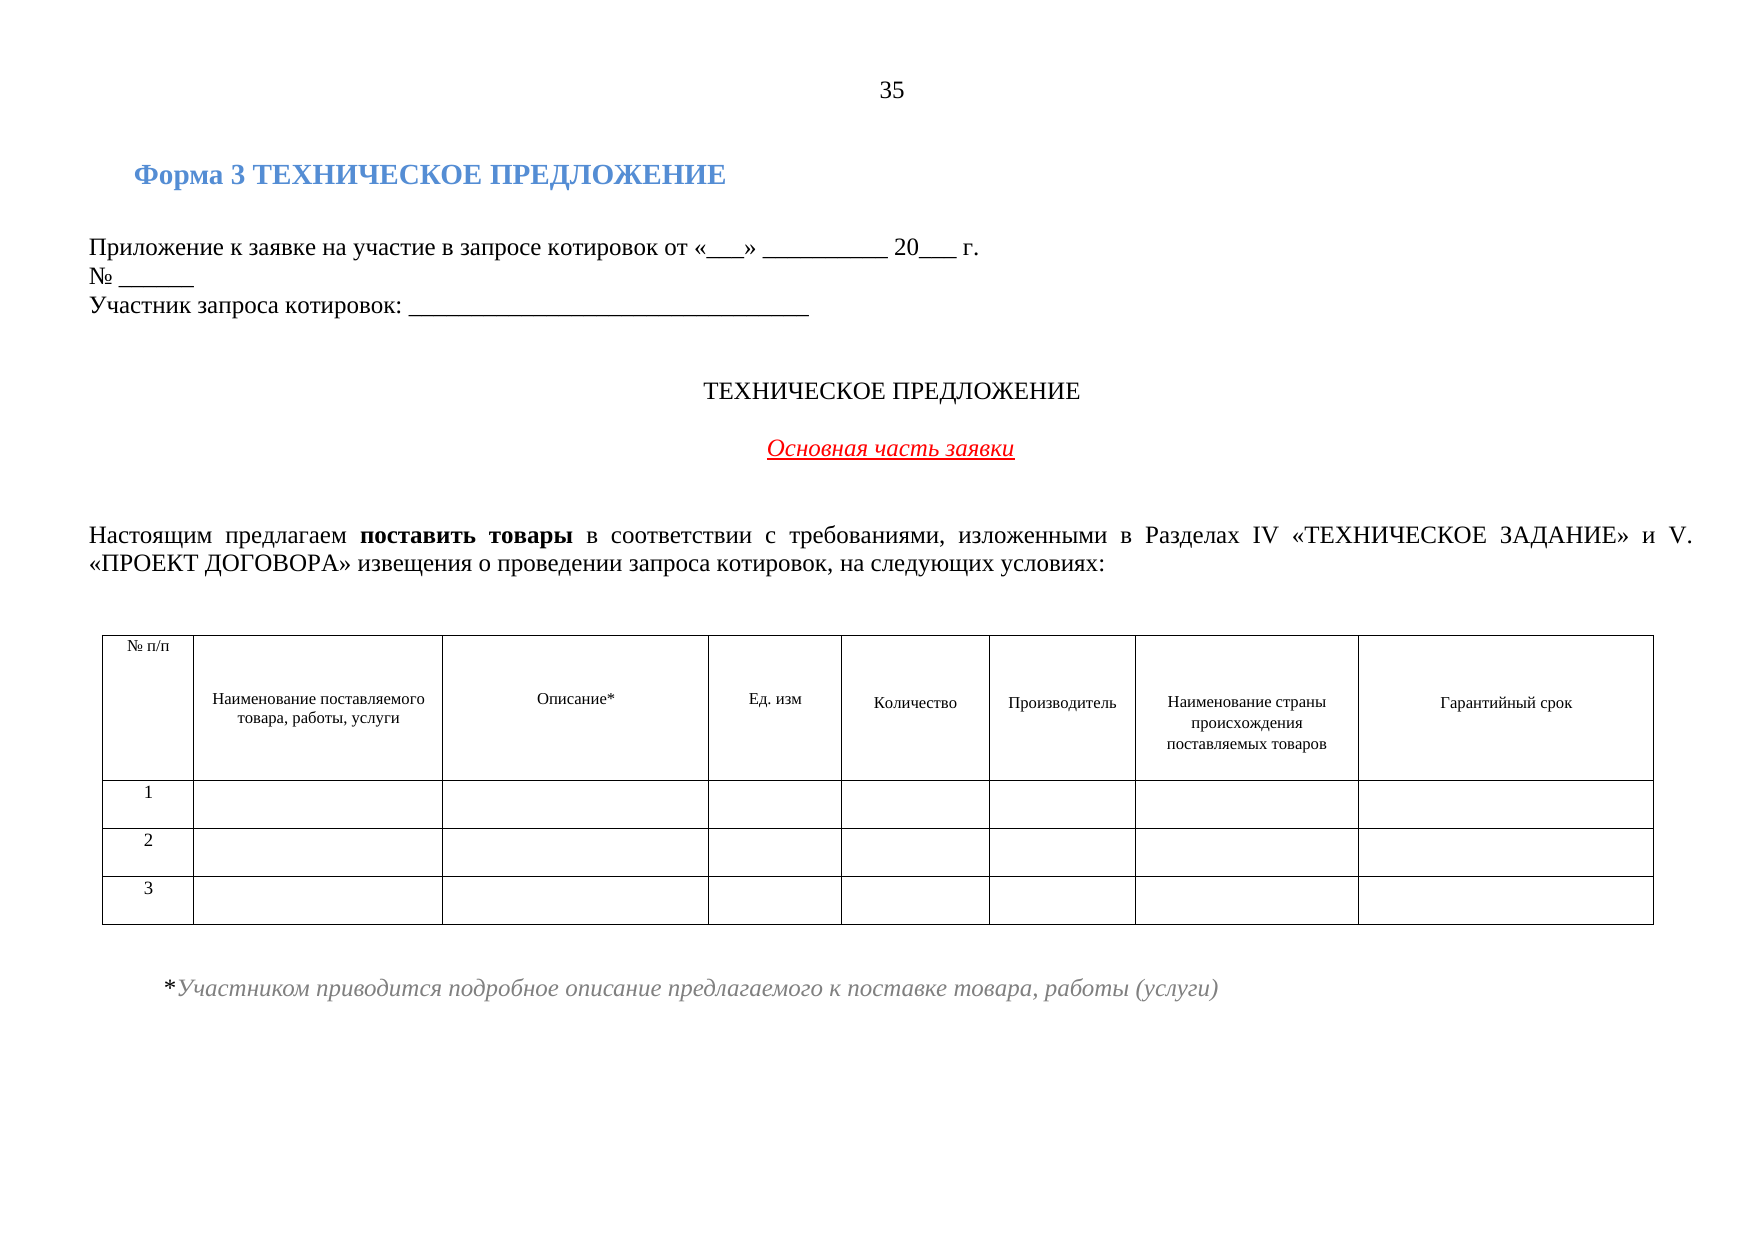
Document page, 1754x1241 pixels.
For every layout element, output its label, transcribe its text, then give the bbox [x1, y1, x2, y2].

table_cell [443, 877, 708, 924]
text Участник запроса котировок: ________________________________ [89, 290, 1695, 318]
table_header Гарантийный срок [1359, 636, 1653, 780]
table_header Количество [842, 636, 989, 780]
table_cell [194, 877, 442, 924]
table_cell 1 [103, 781, 193, 828]
table_cell [709, 877, 841, 924]
list *Участником приводится подробное описание предлагаемого к поставке товара, работы (услуги) [164, 973, 1695, 1002]
text Приложение к заявке на участие в запросе котировок от «___» __________ 20___ г. [89, 232, 1695, 261]
table_cell [709, 829, 841, 876]
table_header Наименование поставляемого товара, работы, услуги [194, 636, 442, 780]
table_cell 2 [103, 829, 193, 876]
table_cell [990, 781, 1135, 828]
table_cell [990, 829, 1135, 876]
table_cell 3 [103, 877, 193, 924]
table_cell [1136, 877, 1358, 924]
text Основная часть заявки [89, 433, 1695, 462]
table_cell [1359, 781, 1653, 828]
table_cell [1359, 829, 1653, 876]
table_header Описание* [443, 636, 708, 780]
table_cell [842, 829, 989, 876]
subtitle Форма 3 ТЕХНИЧЕСКОЕ ПРЕДЛОЖЕНИЕ [134, 157, 1695, 191]
table_cell [842, 877, 989, 924]
table_cell [1359, 877, 1653, 924]
text № ______ [89, 261, 1695, 290]
table_cell [194, 829, 442, 876]
table_cell [990, 877, 1135, 924]
text ТЕХНИЧЕСКОЕ ПРЕДЛОЖЕНИЕ [89, 376, 1695, 405]
table_header Наименование страны происхождения поставляемых товаров [1136, 636, 1358, 780]
table_cell [709, 781, 841, 828]
table_cell [194, 781, 442, 828]
text Настоящим предлагаем поставить товары в соответствии с требованиями, изложенными в Разделах IV «ТЕХНИЧЕСКОЕ ЗАДАНИЕ» и V. «ПРОЕКТ ДОГОВОРА» извещения о проведении запроса котировок, на следующих условиях: [89, 520, 1695, 577]
table_header Производитель [990, 636, 1135, 780]
table_header № п/п [103, 636, 193, 780]
table_cell [443, 781, 708, 828]
table_cell [842, 781, 989, 828]
table_header Eд. изм [709, 636, 841, 780]
table_cell [1136, 829, 1358, 876]
table_cell [1136, 781, 1358, 828]
table_cell [443, 829, 708, 876]
